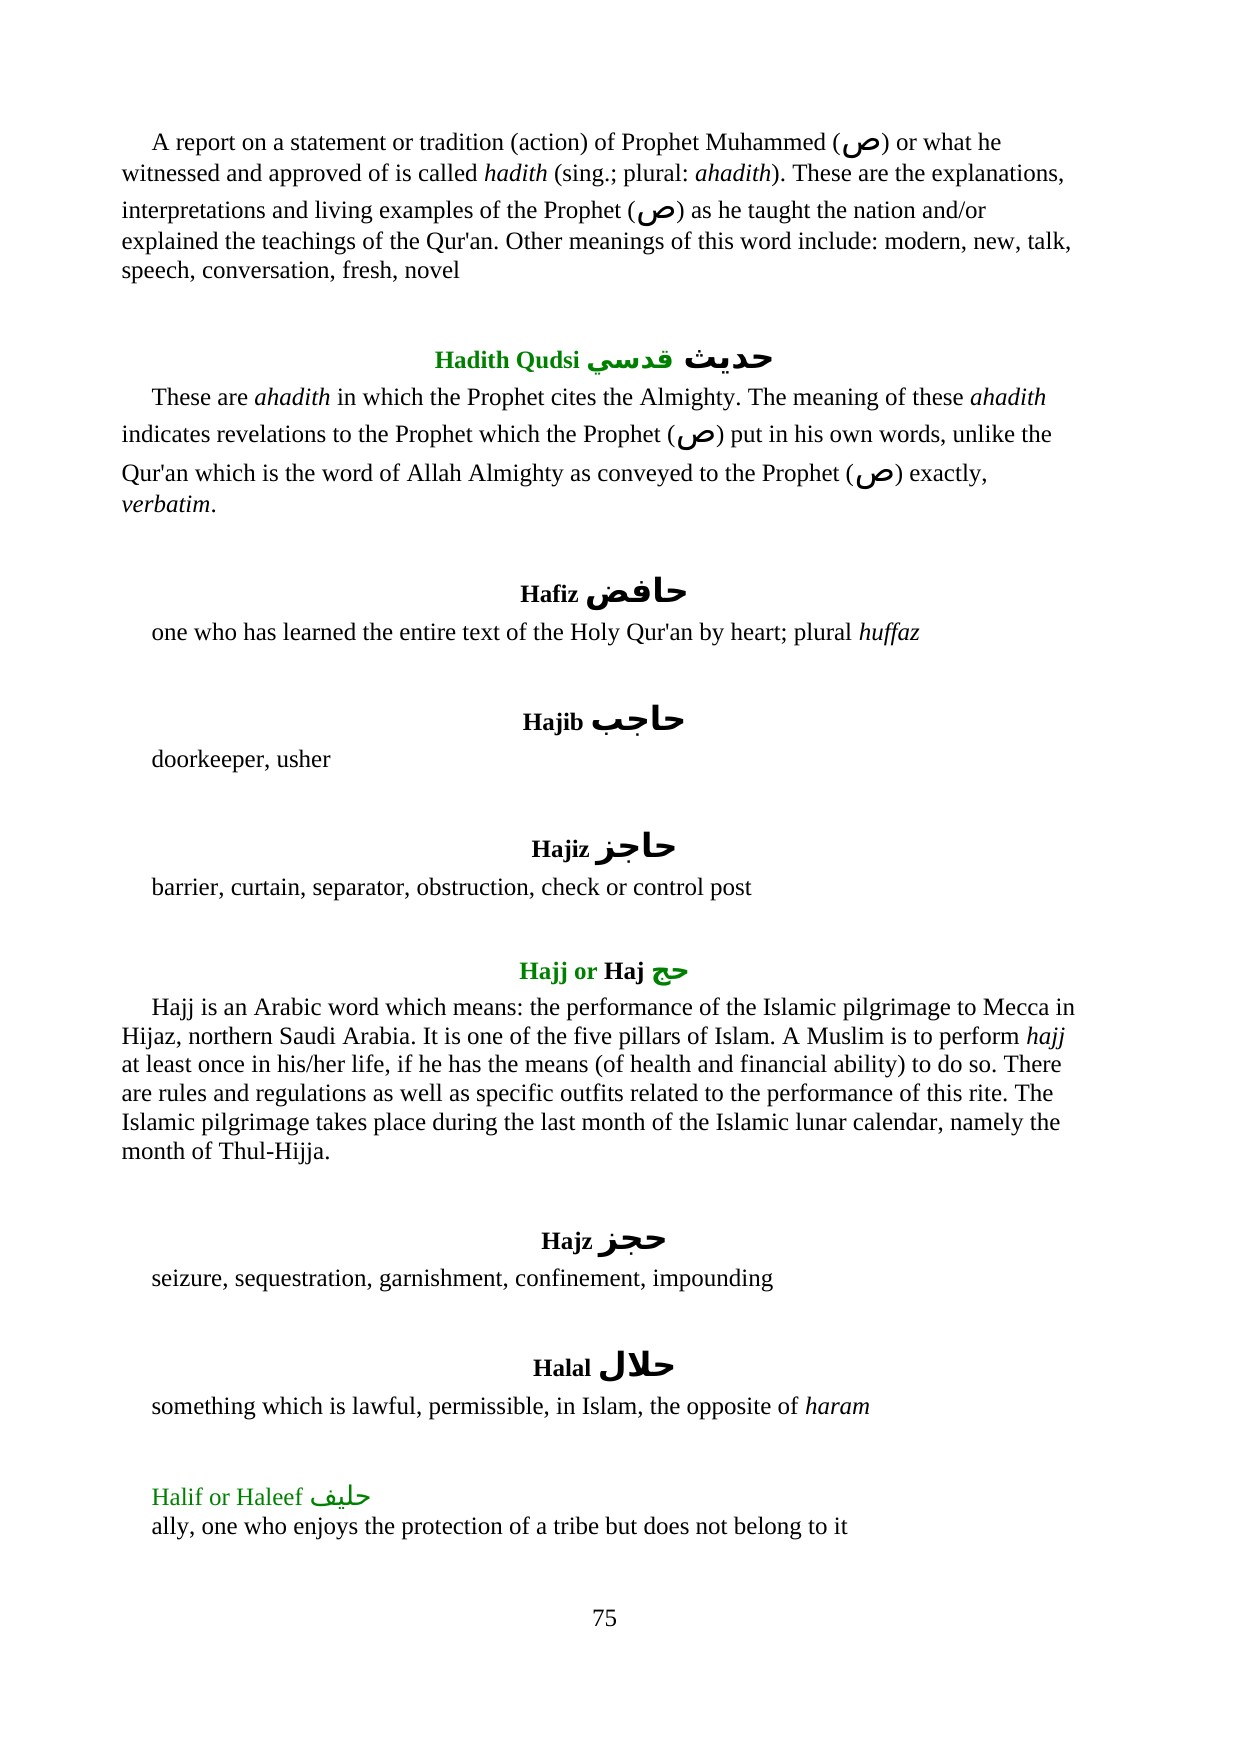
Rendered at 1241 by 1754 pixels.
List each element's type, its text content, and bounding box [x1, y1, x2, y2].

text Hajz حجز [121, 1218, 1087, 1257]
text Hadith Qudsi حديث قدسي [121, 337, 1087, 376]
text something which is lawful, permissible, in Islam, the opposite of haram [121, 1391, 1087, 1420]
text Hajib حاجب [121, 699, 1087, 738]
text A report on a statement or tradition (action) of Prophet Muhammed (ص) or what he witnessed and approved of is called hadith (sing.; plural: ahadith). These are the explanations, interpretations and living examples of the Prophet (ص) as he taught the nation and/or explained the teachings of the Qur'an. Other meanings of this word include: modern, new, talk, speech, conversation, fresh, novel [121, 120, 1087, 284]
text Hajiz حاجز [121, 827, 1087, 866]
text Hajj is an Arabic word which means: the performance of the Islamic pilgrimage to Mecca in Hijaz, northern Saudi Arabia. It is one of the five pillars of Islam. A Muslim is to perform hajj at least once in his/her life, if he has the means (of health and financial ability) to do so. There are rules and regulations as well as specific outfits related to the performance of this rite. The Islamic pilgrimage takes place during the last month of the Islamic lunar calendar, namely the month of Thul-Hijja. [121, 992, 1087, 1164]
text Hajj or Haj حج [121, 954, 1087, 986]
text doorkeeper, usher [121, 744, 1087, 773]
text barrier, curtain, separator, obstruction, check or control post [121, 872, 1087, 901]
text Hafi حافض [121, 571, 1087, 610]
text These are ahadith in which the Prophet cites the Almighty. The meaning of these ahadith indicates revelations to the Prophet which the Prophet (ص) put in his own words, unlike the Qur'an which is the word of Allah Almighty as conveyed to the Prophet (ص) exactly, verbatim. [121, 382, 1087, 518]
text seizure, sequestration, garnishment, confinement, impounding [121, 1263, 1087, 1292]
text Halif or Haleef حليف [121, 1480, 1087, 1511]
text ally, one who enjoys the protection of a tribe but does not belong to it [121, 1511, 1087, 1540]
text one who has learned the entire text of the Holy Qur'an by heart; plural huffaz [121, 617, 1087, 645]
text Halal حلال [121, 1346, 1087, 1385]
